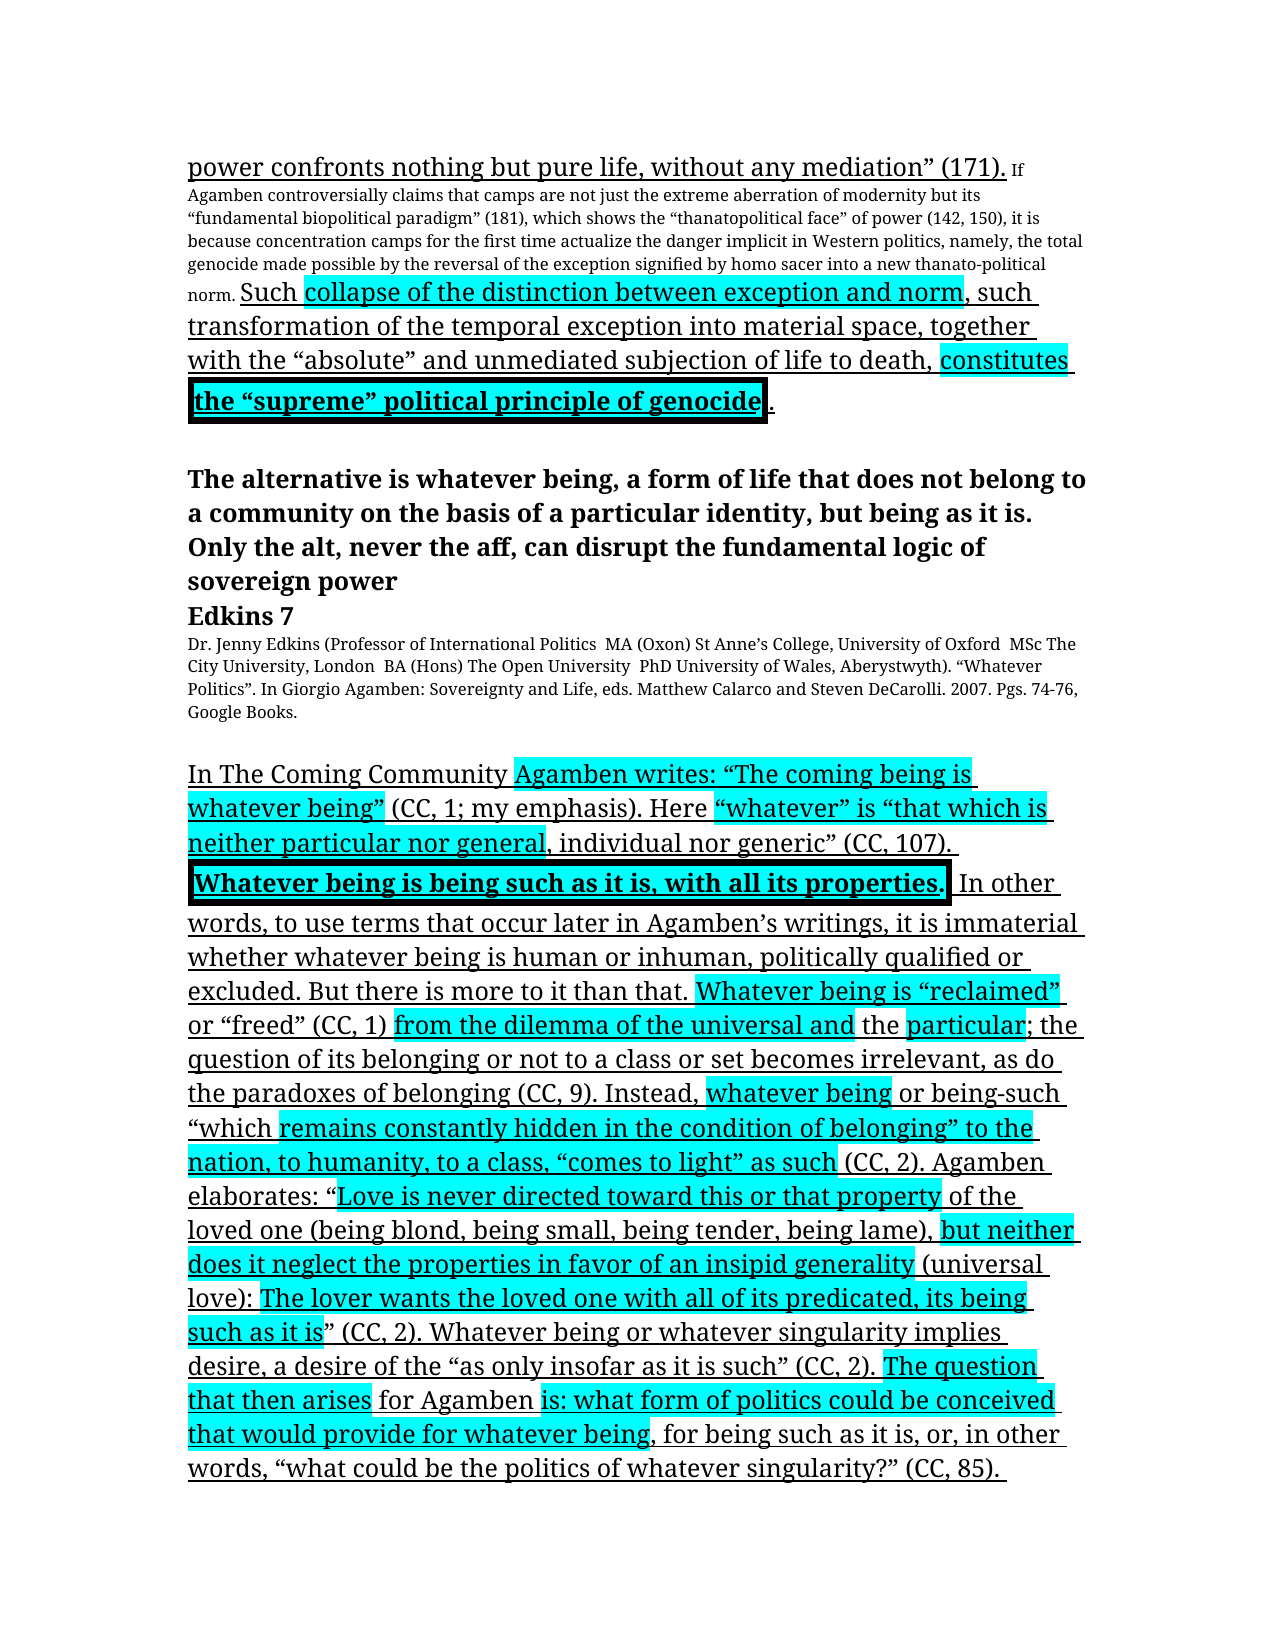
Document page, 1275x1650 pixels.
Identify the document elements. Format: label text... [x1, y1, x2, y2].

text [187, 757, 1087, 1485]
text Dr. Jenny Edkins (Professor of International Politics MA (Oxon) St Anne’s College, University of Oxford MSc The City University, London BA (Hons) The Open University PhD University of Wales, Aberystwyth). “Whatever Politics”. In Giorgio Agamben: Sovereignty and Life, eds. Matthew Calarco and Steven DeCarolli. 2007. Pgs. 74-76, Google Books. [187, 632, 1087, 723]
text Edkins 7 [187, 598, 1087, 632]
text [187, 150, 1087, 424]
text The alternative is whatever being, a form of life that does not belong to a community on the basis of a particular identity, but being as it is. Only the alt, never the aff, can disrupt the fundamental logic of sovereign power [187, 462, 1087, 598]
